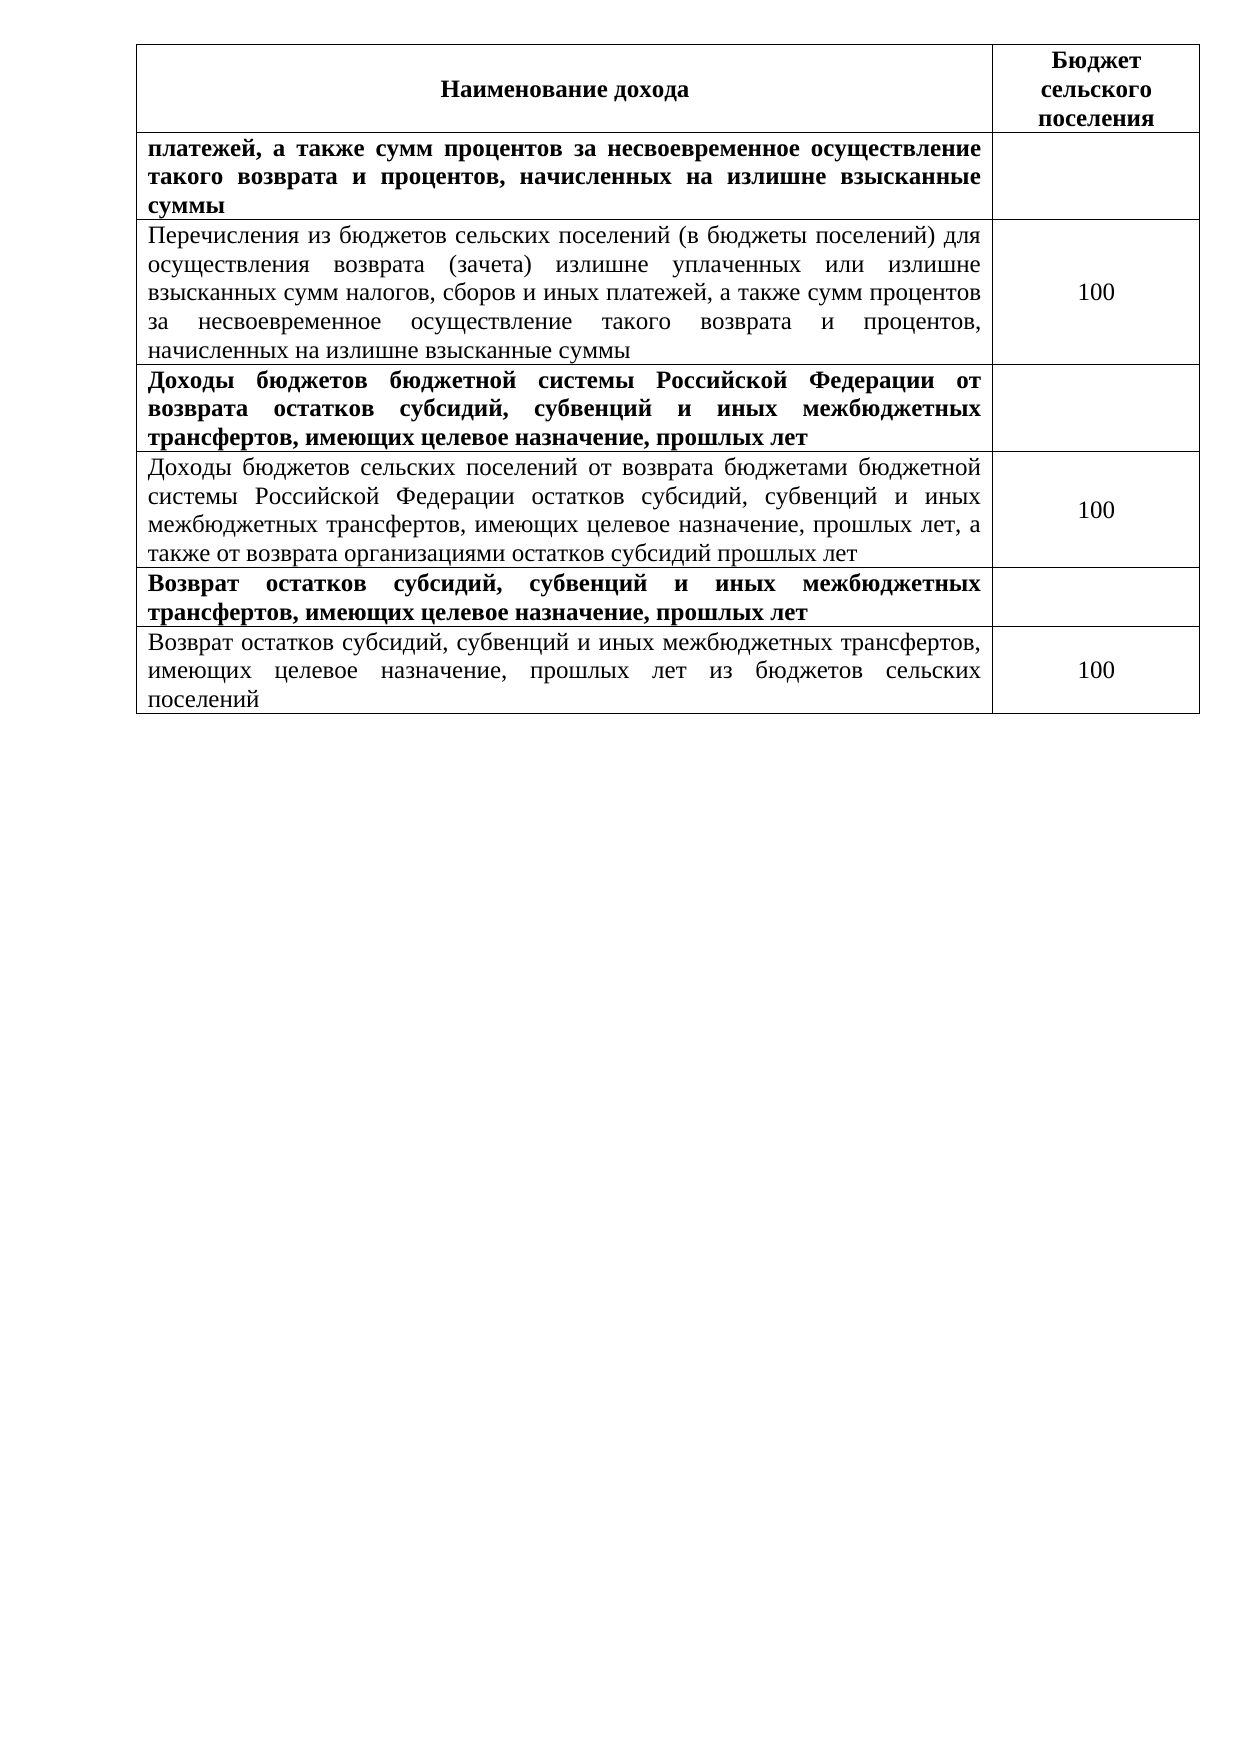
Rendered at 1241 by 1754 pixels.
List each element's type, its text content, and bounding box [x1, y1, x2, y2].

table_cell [137, 133, 992, 219]
table_cell Возврат остатков субсидий, субвенций и иных межбюджетных трансфертов, имеющих целевое назначение, прошлых лет [137, 568, 992, 626]
table_cell 100 [993, 627, 1199, 713]
table_cell Доходы бюджетов бюджетной системы Российской Федерации от возврата остатков субсидий, субвенций и иных межбюджетных трансфертов, имеющих целевое назначение, прошлых лет [137, 365, 992, 451]
table_cell [993, 568, 1199, 626]
table_cell Возврат остатков субсидий, субвенций и иных межбюджетных трансфертов, имеющих целевое назначение, прошлых лет из бюджетов сельских поселений [137, 627, 992, 713]
table_cell 100 [993, 220, 1199, 364]
table_cell Перечисления из бюджетов сельских поселений (в бюджеты поселений) для осуществления возврата (зачета) излишне уплаченных или излишне взысканных сумм налогов, сборов и иных платежей, а также сумм процентов за несвоевременное осуществление такого возврата и процентов, начисленных на излишне взысканные суммы [137, 220, 992, 364]
table_cell [993, 365, 1199, 451]
table_header Бюджет сельского поселения [993, 45, 1199, 132]
table_cell 100 [993, 452, 1199, 567]
table_header Наименование дохода [137, 45, 992, 132]
table_cell Доходы бюджетов сельских поселений от возврата бюджетами бюджетной системы Российской Федерации остатков субсидий, субвенций и иных межбюджетных трансфертов, имеющих целевое назначение, прошлых лет, а также от возврата организациями остатков субсидий прошлых лет [137, 452, 992, 567]
table_cell [993, 133, 1199, 219]
